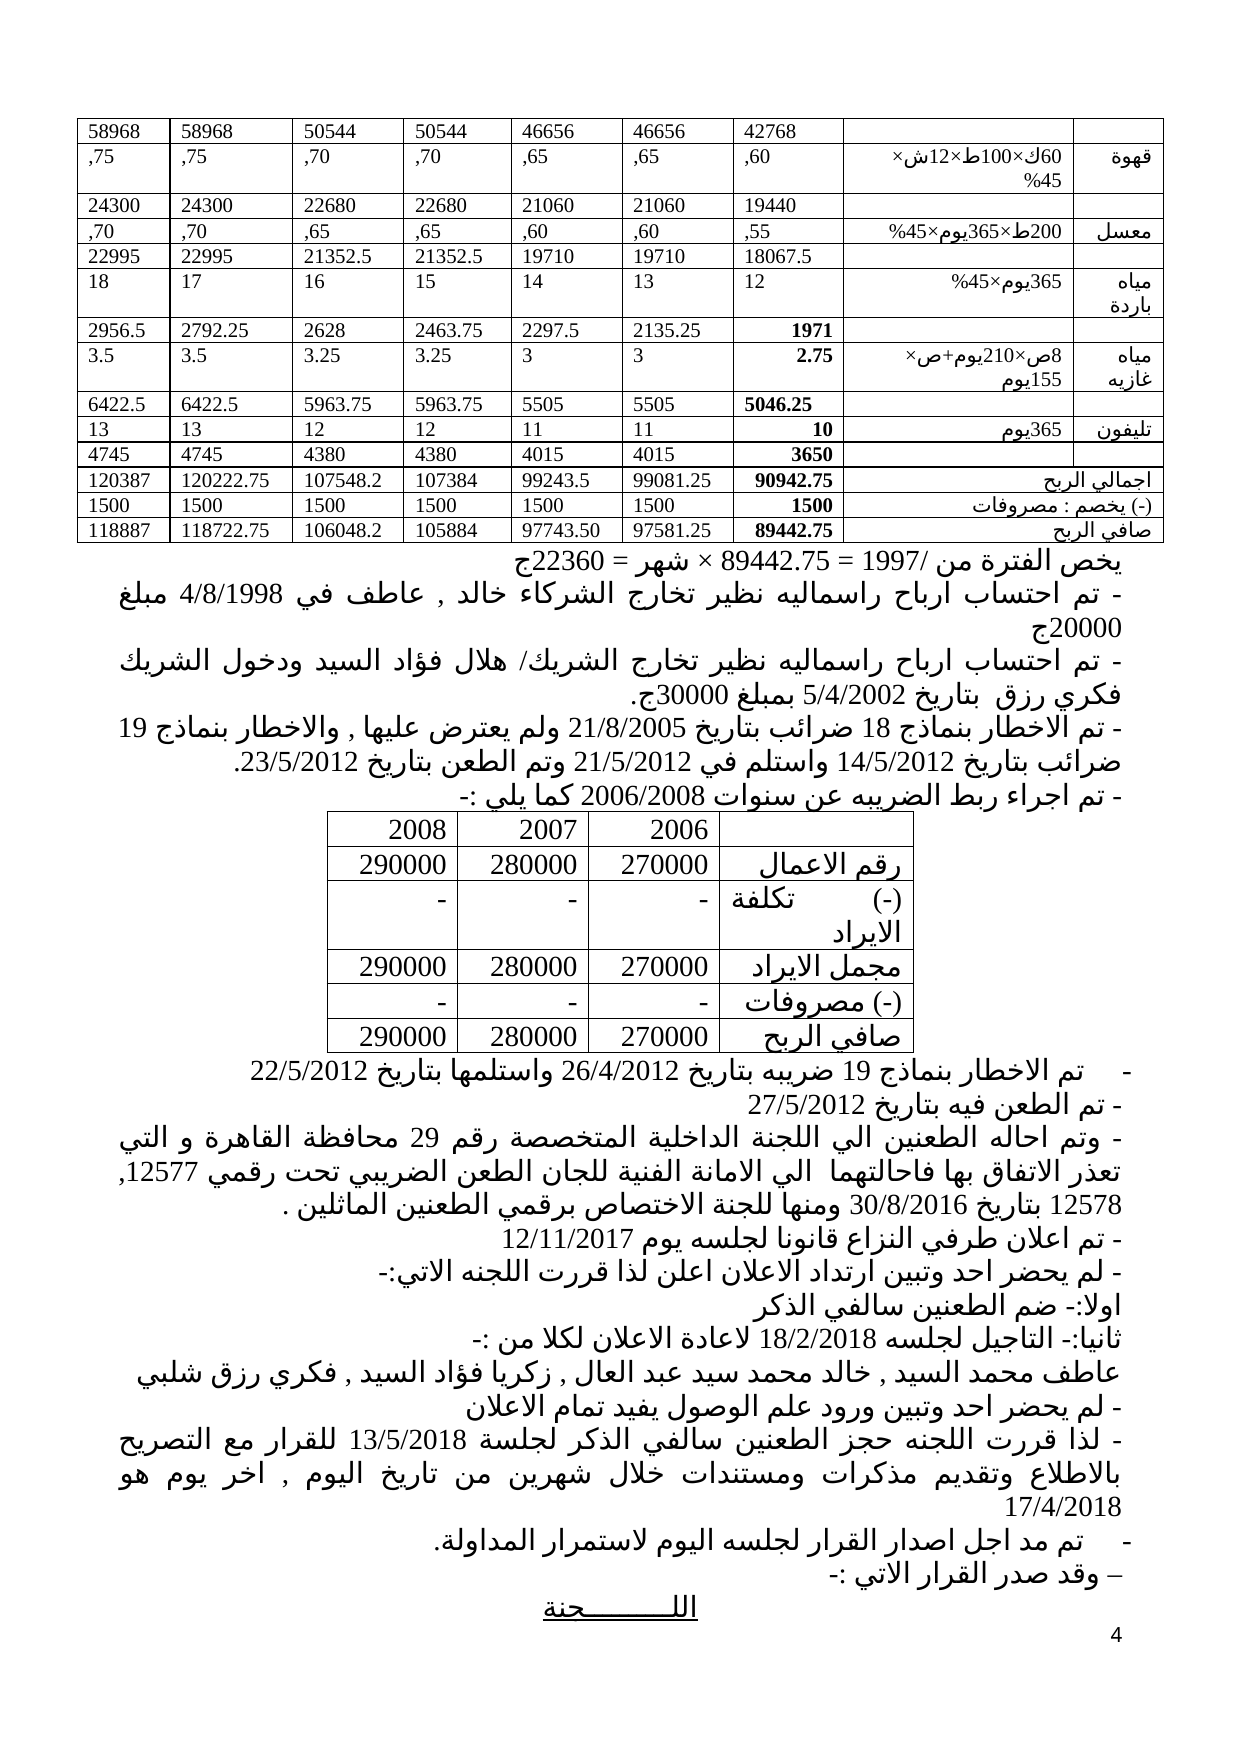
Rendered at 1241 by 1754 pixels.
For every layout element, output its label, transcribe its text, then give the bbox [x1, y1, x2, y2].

table_cell 21352.5 [293, 244, 403, 268]
table_header 2008 [328, 812, 457, 846]
text - تم احتساب ارباح راسماليه نظير تخارج الشركاء خالد , عاطف في 4/8/1998 مبلغ 20000ج [118, 576, 1122, 643]
table_cell 120387 [78, 468, 169, 492]
table_cell تليفون [1074, 417, 1163, 441]
text عاطف محمد السيد , خالد محمد سيد عبد العال , زكريا فؤاد السيد , فكري رزق شلبي [118, 1355, 1122, 1389]
table_cell 120222.75 [171, 468, 292, 492]
table_cell [844, 392, 1073, 416]
table_cell 2.75 [734, 343, 843, 391]
table_cell 65, [404, 219, 511, 243]
table_cell 60ك×100ط×12ش×45% [844, 144, 1073, 192]
table_cell 270000 [589, 950, 719, 983]
table_cell (-) مصروفات [720, 984, 913, 1018]
text يخص الفترة من /1997 = 89442.75 × شهر = 22360ج [118, 543, 1122, 576]
table_cell 46656 [623, 119, 733, 143]
table_cell 12 [404, 417, 511, 441]
text اللــــــــــجنة [118, 1590, 1122, 1623]
table_cell 13 [78, 417, 169, 441]
table_cell 6422.5 [171, 392, 292, 416]
table_cell 15 [404, 269, 511, 317]
table_cell 70, [293, 144, 403, 192]
table_cell 105884 [404, 518, 511, 542]
table_cell 3.25 [404, 343, 511, 391]
table_cell رقم الاعمال [720, 847, 913, 880]
table_cell 4015 [623, 443, 733, 466]
table_cell 50544 [293, 119, 403, 143]
table_cell - [458, 881, 588, 948]
table_cell 280000 [458, 847, 588, 880]
text - لم يحضر احد وتبين ارتداد الاعلان اعلن لذا قررت اللجنه الاتي:- [118, 1254, 1122, 1288]
text - تم احتساب ارباح راسماليه نظير تخارج الشريك/ هلال فؤاد السيد ودخول الشريك فكري رزق بتاريخ 5/4/2002 بمبلغ 30000ج. [118, 643, 1122, 711]
table_header 2007 [458, 812, 588, 846]
table_cell 1500 [512, 493, 622, 517]
table_cell اجمالي الربح [844, 468, 1163, 492]
table_cell [844, 318, 1073, 342]
table_cell معسل [1074, 219, 1163, 243]
table_cell 4380 [293, 443, 403, 466]
table_cell [1074, 119, 1163, 143]
table_cell 58968 [78, 119, 169, 143]
text - تم الاخطار بنماذج 18 ضرائب بتاريخ 21/8/2005 ولم يعترض عليها , والاخطار بنماذج 19 ضرائب بتاريخ 14/5/2012 واستلم في 21/5/2012 وتم الطعن بتاريخ 23/5/2012. [118, 711, 1122, 778]
table_cell 2463.75 [404, 318, 511, 342]
table_cell 11 [623, 417, 733, 441]
table_cell 290000 [328, 847, 457, 880]
table_cell 10 [734, 417, 843, 441]
table_cell 14 [512, 269, 622, 317]
table_cell 16 [293, 269, 403, 317]
table_cell 4745 [171, 443, 292, 466]
table_cell مياه غازيه [1074, 343, 1163, 391]
text - تم اعلان طرفي النزاع قانونا لجلسه يوم 12/11/2017 [118, 1221, 1122, 1254]
table_cell 50544 [404, 119, 511, 143]
table_cell 19710 [512, 244, 622, 268]
table_cell 19440 [734, 194, 843, 217]
table_cell [1074, 318, 1163, 342]
table_header 2006 [589, 812, 719, 846]
table_cell 4380 [404, 443, 511, 466]
table_cell 21060 [512, 194, 622, 217]
table_cell [844, 244, 1073, 268]
table_cell 290000 [328, 1019, 457, 1052]
text اولا:- ضم الطعنين سالفي الذكر [118, 1288, 1122, 1322]
table_cell 18 [78, 269, 169, 317]
table_cell [1074, 244, 1163, 268]
table_cell 6422.5 [78, 392, 169, 416]
table_cell 118722.75 [171, 518, 292, 542]
table_cell 12 [293, 417, 403, 441]
table_cell 60, [734, 144, 843, 192]
table_cell 5046.25 [734, 392, 843, 416]
table_cell 65, [293, 219, 403, 243]
table_cell 2297.5 [512, 318, 622, 342]
table_cell 280000 [458, 950, 588, 983]
table_cell 58968 [171, 119, 292, 143]
table_cell 99243.5 [512, 468, 622, 492]
table_cell 89442.75 [734, 518, 843, 542]
table_cell 2628 [293, 318, 403, 342]
table_cell 365يوم×45% [844, 269, 1073, 317]
table_cell 21352.5 [404, 244, 511, 268]
text - لم يحضر احد وتبين ورود علم الوصول يفيد تمام الاعلان [118, 1389, 1122, 1422]
table_cell 65, [512, 144, 622, 192]
text - وتم احاله الطعنين الي اللجنة الداخلية المتخصصة رقم 29 محافظة القاهرة و التي تعذر الاتفاق بها فاحالتهما الي الامانة الفنية للجان الطعن الضريبي تحت رقمي 12577, 12578 بتاريخ 30/8/2016 ومنها للجنة الاختصاص برقمي الطعنين الماثلين . [118, 1120, 1122, 1221]
table_cell 42768 [734, 119, 843, 143]
table_cell 3.25 [293, 343, 403, 391]
table_cell مياه باردة [1074, 269, 1163, 317]
table_cell 270000 [589, 847, 719, 880]
table_cell 97743.50 [512, 518, 622, 542]
table_cell 13 [171, 417, 292, 441]
table_cell 5963.75 [293, 392, 403, 416]
table_cell 1500 [623, 493, 733, 517]
table_header [720, 812, 913, 846]
table_cell 107384 [404, 468, 511, 492]
table_cell [1074, 392, 1163, 416]
table_cell 55, [734, 219, 843, 243]
table_cell 24300 [78, 194, 169, 217]
table_cell 97581.25 [623, 518, 733, 542]
table_cell 2956.5 [78, 318, 169, 342]
table_cell 1500 [734, 493, 843, 517]
table_cell 1500 [78, 493, 169, 517]
table_cell 13 [623, 269, 733, 317]
table_cell [1074, 194, 1163, 217]
list تم مد اجل اصدار القرار لجلسه اليوم لاستمرار المداولة. [118, 1523, 1122, 1556]
table_cell 106048.2 [293, 518, 403, 542]
table_cell - [458, 984, 588, 1018]
table_cell 24300 [171, 194, 292, 217]
list تم الاخطار بنماذج 19 ضريبه بتاريخ 26/4/2012 واستلمها بتاريخ 22/5/2012 [118, 1053, 1122, 1087]
table_cell - [328, 881, 457, 948]
table_cell 18067.5 [734, 244, 843, 268]
table_cell 19710 [623, 244, 733, 268]
table_cell 4015 [512, 443, 622, 466]
table_cell مجمل الايراد [720, 950, 913, 983]
table_cell 107548.2 [293, 468, 403, 492]
table_cell (-) يخصم : مصروفات [844, 493, 1163, 517]
table_cell 1500 [171, 493, 292, 517]
table_cell 1500 [404, 493, 511, 517]
table_cell 8ص×210يوم+ص×155يوم [844, 343, 1073, 391]
table_cell 90942.75 [734, 468, 843, 492]
table_cell قهوة [1074, 144, 1163, 192]
table_cell 2135.25 [623, 318, 733, 342]
table_cell 290000 [328, 950, 457, 983]
text - تم الطعن فيه بتاريخ 27/5/2012 [118, 1087, 1122, 1120]
table_cell 3.5 [171, 343, 292, 391]
table_cell 5963.75 [404, 392, 511, 416]
table_cell 99081.25 [623, 468, 733, 492]
table_cell 200ط×365يوم×45% [844, 219, 1073, 243]
table_cell 70, [78, 219, 169, 243]
table_cell [1074, 443, 1163, 466]
table_cell 5505 [623, 392, 733, 416]
table_cell 3.5 [78, 343, 169, 391]
table_cell 22680 [404, 194, 511, 217]
table_cell (-) تكلفة الايراد [720, 881, 913, 948]
table_cell 70, [171, 219, 292, 243]
table_cell [844, 443, 1073, 466]
table_cell 2792.25 [171, 318, 292, 342]
text ثانيا:- التاجيل لجلسه 18/2/2018 لاعادة الاعلان لكلا من :- [118, 1322, 1122, 1355]
table_cell 17 [171, 269, 292, 317]
text - لذا قررت اللجنه حجز الطعنين سالفي الذكر لجلسة 13/5/2018 للقرار مع التصريح بالاطلاع وتقديم مذكرات ومستندات خلال شهرين من تاريخ اليوم , اخر يوم هو 17/4/2018 [118, 1422, 1122, 1523]
table_cell صافي الربح [844, 518, 1163, 542]
table_cell 3650 [734, 443, 843, 466]
table_cell 11 [512, 417, 622, 441]
table_cell 1500 [293, 493, 403, 517]
table_cell 4745 [78, 443, 169, 466]
table_cell 365يوم [844, 417, 1073, 441]
table_cell 46656 [512, 119, 622, 143]
text - تم اجراء ربط الضريبه عن سنوات 2006/2008 كما يلي :- [118, 778, 1122, 811]
table_cell 22995 [78, 244, 169, 268]
table_cell 22680 [293, 194, 403, 217]
table_cell 75, [78, 144, 169, 192]
table_cell 60, [623, 219, 733, 243]
text – وقد صدر القرار الاتي :- [118, 1556, 1122, 1590]
table_cell 5505 [512, 392, 622, 416]
table_cell 280000 [458, 1019, 588, 1052]
table_cell 75, [171, 144, 292, 192]
table_cell - [328, 984, 457, 1018]
table_cell 21060 [623, 194, 733, 217]
table_cell 70, [404, 144, 511, 192]
table_cell 65, [623, 144, 733, 192]
table_cell 3 [623, 343, 733, 391]
table_cell 22995 [171, 244, 292, 268]
table_cell 1971 [734, 318, 843, 342]
table_cell 60, [512, 219, 622, 243]
table_cell [844, 194, 1073, 217]
table_cell [844, 119, 1073, 143]
table_cell - [589, 984, 719, 1018]
table_cell 118887 [78, 518, 169, 542]
table_cell - [589, 881, 719, 948]
table_cell 3 [512, 343, 622, 391]
table_cell صافي الربح [720, 1019, 913, 1052]
table_cell 12 [734, 269, 843, 317]
table_cell 270000 [589, 1019, 719, 1052]
